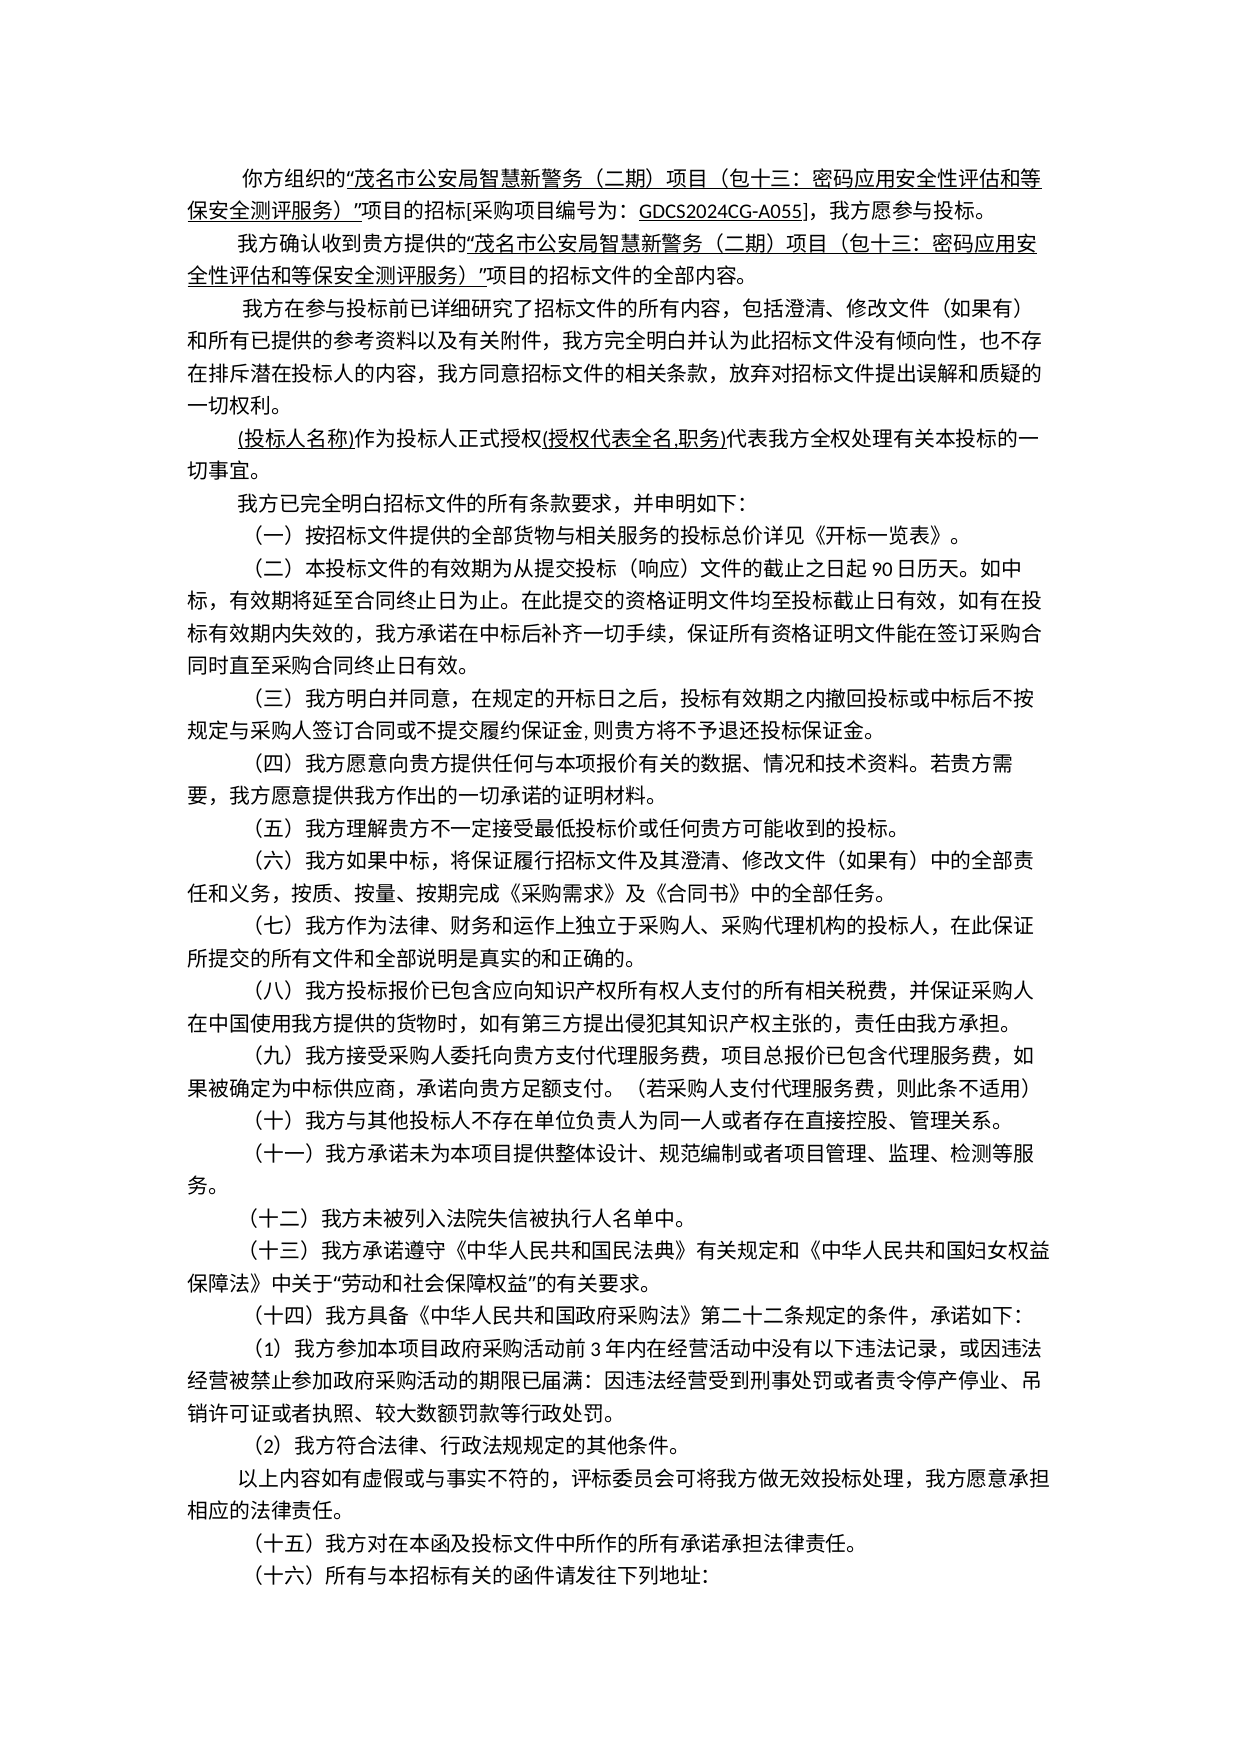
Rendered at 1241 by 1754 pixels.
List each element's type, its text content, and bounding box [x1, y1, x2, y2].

text （1）我方参加本项目政府采购活动前3年内在经营活动中没有以下违法记录，或因违法经营被禁止参加政府采购活动的期限已届满：因违法经营受到刑事处罚或者责令停产停业、吊销许可证或者执照、较大数额罚款等行政处罚。 [187, 1332, 1053, 1429]
text 我方已完全明白招标文件的所有条款要求，并申明如下： [187, 487, 1053, 519]
text （三）我方明白并同意，在规定的开标日之后，投标有效期之内撤回投标或中标后不按规定与采购人签订合同或不提交履约保证金, 则贵方将不予退还投标保证金。 [187, 682, 1053, 747]
text （十四）我方具备《中华人民共和国政府采购法》第二十二条规定的条件，承诺如下： [187, 1299, 1053, 1332]
text （十六）所有与本招标有关的函件请发往下列地址： [187, 1559, 1053, 1592]
text （九）我方接受采购人委托向贵方支付代理服务费，项目总报价已包含代理服务费，如果被确定为中标供应商，承诺向贵方足额支付。（若采购人支付代理服务费，则此条不适用） [187, 1039, 1053, 1104]
text （十二）我方未被列入法院失信被执行人名单中。 [187, 1202, 1053, 1234]
text （十）我方与其他投标人不存在单位负责人为同一人或者存在直接控股、管理关系。 [187, 1104, 1053, 1137]
text （十五）我方对在本函及投标文件中所作的所有承诺承担法律责任。 [187, 1527, 1053, 1559]
text （十一）我方承诺未为本项目提供整体设计、规范编制或者项目管理、监理、检测等服务。 [187, 1137, 1053, 1202]
text （七）我方作为法律、财务和运作上独立于采购人、采购代理机构的投标人，在此保证所提交的所有文件和全部说明是真实的和正确的。 [187, 909, 1053, 974]
text 我方确认收到贵方提供的“茂名市公安局智慧新警务（二期）项目（包十三：密码应用安全性评估和等保安全测评服务）”项目的招标文件的全部内容。 [187, 227, 1053, 292]
text （六）我方如果中标，将保证履行招标文件及其澄清、修改文件（如果有）中的全部责任和义务，按质、按量、按期完成《采购需求》及《合同书》中的全部任务。 [187, 844, 1053, 909]
text （一）按招标文件提供的全部货物与相关服务的投标总价详见《开标一览表》。 [187, 519, 1053, 552]
text （四）我方愿意向贵方提供任何与本项报价有关的数据、情况和技术资料。若贵方需要，我方愿意提供我方作出的一切承诺的证明材料。 [187, 747, 1053, 812]
text （二）本投标文件的有效期为从提交投标（响应）文件的截止之日起90日历天。如中标，有效期将延至合同终止日为止。在此提交的资格证明文件均至投标截止日有效，如有在投标有效期内失效的，我方承诺在中标后补齐一切手续，保证所有资格证明文件能在签订采购合同时直至采购合同终止日有效。 [187, 552, 1053, 682]
text （五）我方理解贵方不一定接受最低投标价或任何贵方可能收到的投标。 [187, 812, 1053, 844]
text 我方在参与投标前已详细研究了招标文件的所有内容，包括澄清、修改文件（如果有）和所有已提供的参考资料以及有关附件，我方完全明白并认为此招标文件没有倾向性，也不存在排斥潜在投标人的内容，我方同意招标文件的相关条款，放弃对招标文件提出误解和质疑的一切权利。 [187, 292, 1053, 422]
text （2）我方符合法律、行政法规规定的其他条件。 [187, 1429, 1053, 1462]
text （十三）我方承诺遵守《中华人民共和国民法典》有关规定和《中华人民共和国妇女权益保障法》中关于“劳动和社会保障权益”的有关要求。 [187, 1234, 1053, 1299]
text （八）我方投标报价已包含应向知识产权所有权人支付的所有相关税费，并保证采购人在中国使用我方提供的货物时，如有第三方提出侵犯其知识产权主张的，责任由我方承担。 [187, 974, 1053, 1039]
text (投标人名称)作为投标人正式授权(授权代表全名,职务)代表我方全权处理有关本投标的一切事宜。 [187, 422, 1053, 487]
text 以上内容如有虚假或与事实不符的，评标委员会可将我方做无效投标处理，我方愿意承担相应的法律责任。 [187, 1462, 1053, 1527]
text 你方组织的“茂名市公安局智慧新警务（二期）项目（包十三：密码应用安全性评估和等保安全测评服务）”项目的招标[采购项目编号为：GDCS2024CG-A055]，我方愿参与投标。 [187, 162, 1053, 227]
